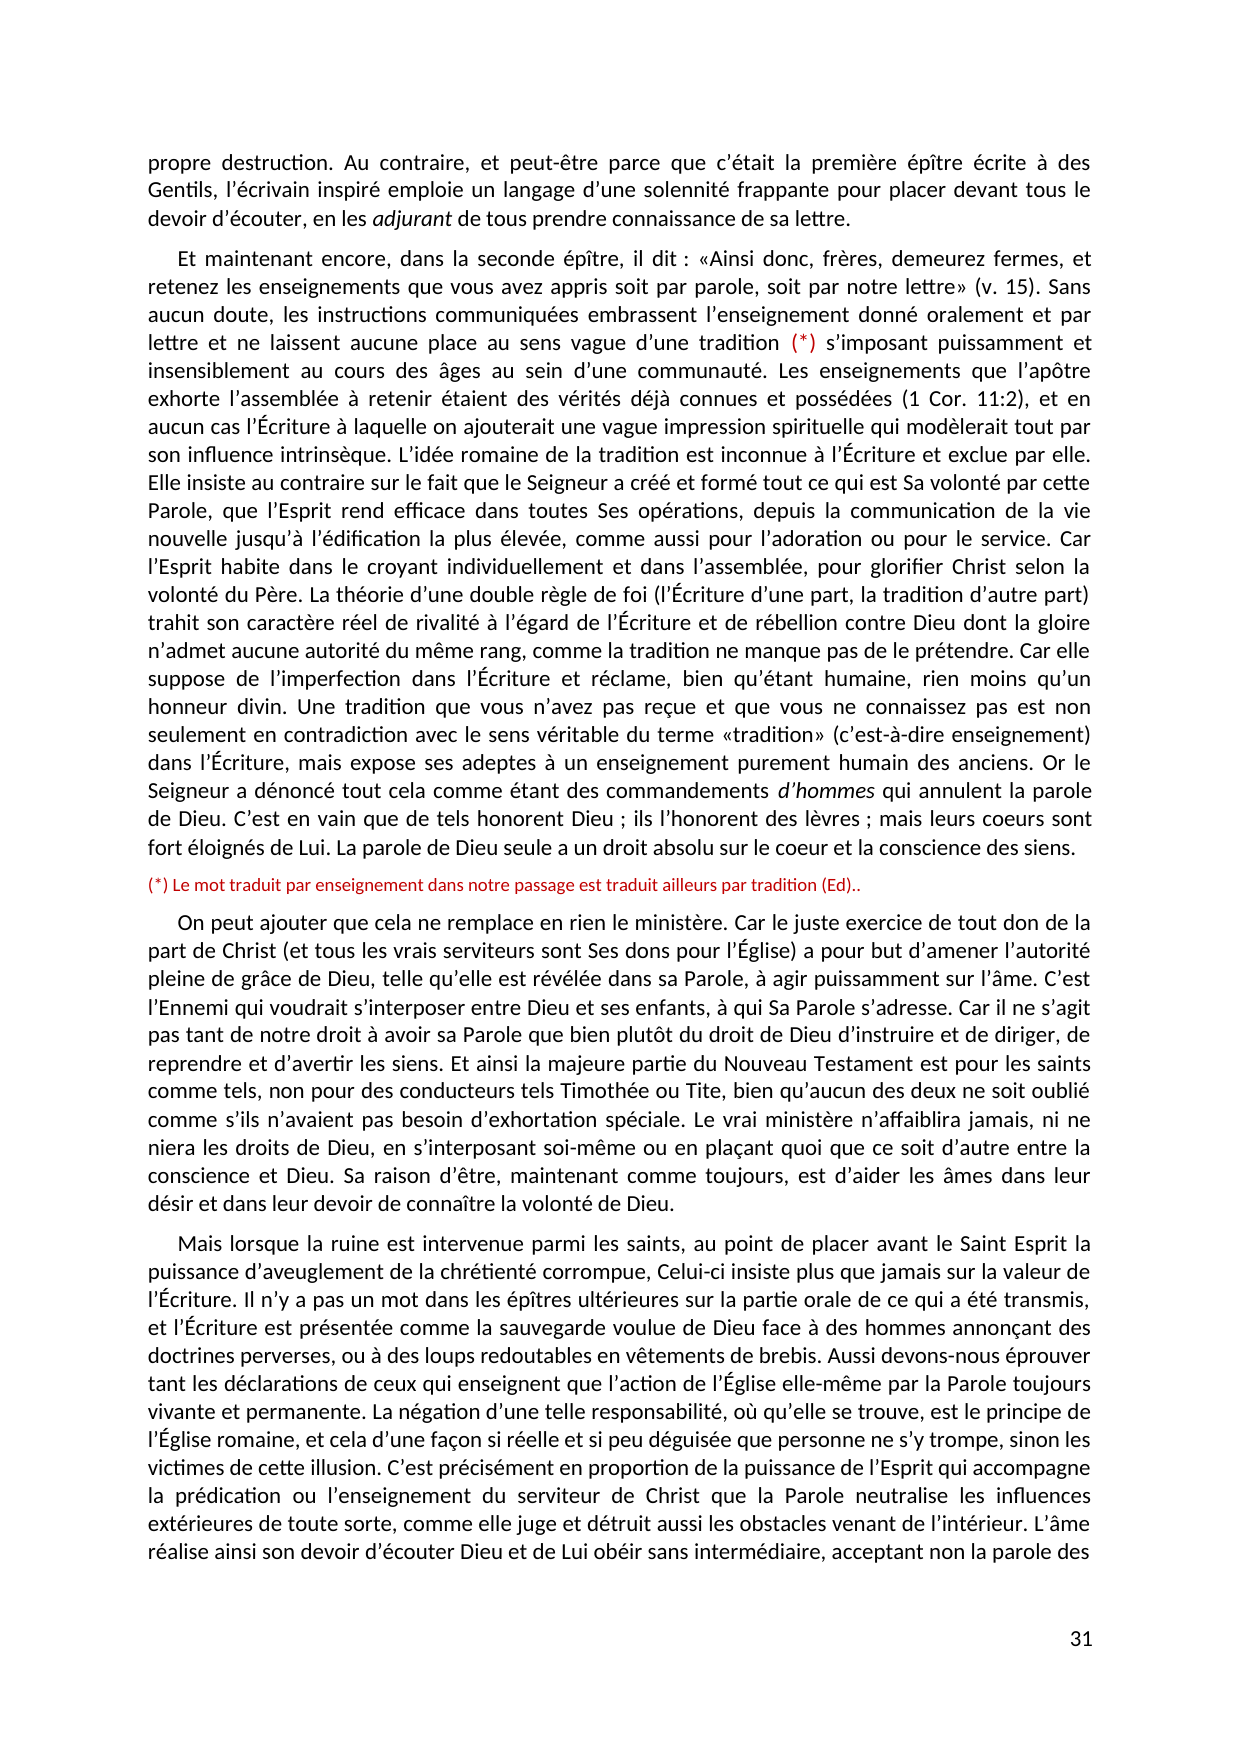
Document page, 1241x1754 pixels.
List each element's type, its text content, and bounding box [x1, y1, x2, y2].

text Et maintenant encore, dans la seconde épître, il dit : «Ainsi donc, frères, demeurez fermes, et retenez les enseignements que vous avez appris soit par parole, soit par notre lettre» (v. 15). Sans aucun doute, les instructions communiquées embrassent l’enseignement donné oralement et par lettre et ne laissent aucune place au sens vague d’une tradition (*) s’imposant puissamment et insensiblement au cours des âges au sein d’une communauté. Les enseignements que l’apôtre exhorte l’assemblée à retenir étaient des vérités déjà connues et possédées (1 Cor. 11:2), et en aucun cas l’Écriture à laquelle on ajouterait une vague impression spirituelle qui modèlerait tout par son influence intrinsèque. L’idée romaine de la tradition est inconnue à l’Écriture et exclue par elle. Elle insiste au contraire sur le fait que le Seigneur a créé et formé tout ce qui est Sa volonté par cette Parole, que l’Esprit rend efficace dans toutes Ses opérations, depuis la communication de la vie nouvelle jusqu’à l’édification la plus élevée, comme aussi pour l’adoration ou pour le service. Car l’Esprit habite dans le croyant individuellement et dans l’assemblée, pour glorifier Christ selon la volonté du Père. La théorie d’une double règle de foi (l’Écriture d’une part, la tradition d’autre part) trahit son caractère réel de rivalité à l’égard de l’Écriture et de rébellion contre Dieu dont la gloire n’admet aucune autorité du même rang, comme la tradition ne manque pas de le prétendre. Car elle suppose de l’imperfection dans l’Écriture et réclame, bien qu’étant humaine, rien moins qu’un honneur divin. Une tradition que vous n’avez pas reçue et que vous ne connaissez pas est non seulement en contradiction avec le sens véritable du terme «tradition» (c’est-à-dire enseignement) dans l’Écriture, mais expose ses adeptes à un enseignement purement humain des anciens. Or le Seigneur a dénoncé tout cela comme étant des commandements d’hommes qui annulent la parole de Dieu. C’est en vain que de tels honorent Dieu ; ils l’honorent des lèvres ; mais leurs coeurs sont fort éloignés de Lui. La parole de Dieu seule a un droit absolu sur le coeur et la conscience des siens. [148, 244, 1093, 861]
text On peut ajouter que cela ne remplace en rien le ministère. Car le juste exercice de tout don de la part de Christ (et tous les vrais serviteurs sont Ses dons pour l’Église) a pour but d’amener l’autorité pleine de grâce de Dieu, telle qu’elle est révélée dans sa Parole, à agir puissamment sur l’âme. C’est l’Ennemi qui voudrait s’interposer entre Dieu et ses enfants, à qui Sa Parole s’adresse. Car il ne s’agit pas tant de notre droit à avoir sa Parole que bien plutôt du droit de Dieu d’instruire et de diriger, de reprendre et d’avertir les siens. Et ainsi la majeure partie du Nouveau Testament est pour les saints comme tels, non pour des conducteurs tels Timothée ou Tite, bien qu’aucun des deux ne soit oublié comme s’ils n’avaient pas besoin d’exhortation spéciale. Le vrai ministère n’affaiblira jamais, ni ne niera les droits de Dieu, en s’interposant soi-même ou en plaçant quoi que ce soit d’autre entre la conscience et Dieu. Sa raison d’être, maintenant comme toujours, est d’aider les âmes dans leur désir et dans leur devoir de connaître la volonté de Dieu. [148, 908, 1093, 1217]
text (*) Le mot traduit par enseignement dans notre passage est traduit ailleurs par tradition (Ed).. [148, 873, 1093, 896]
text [148, 148, 1093, 232]
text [148, 1229, 1093, 1566]
